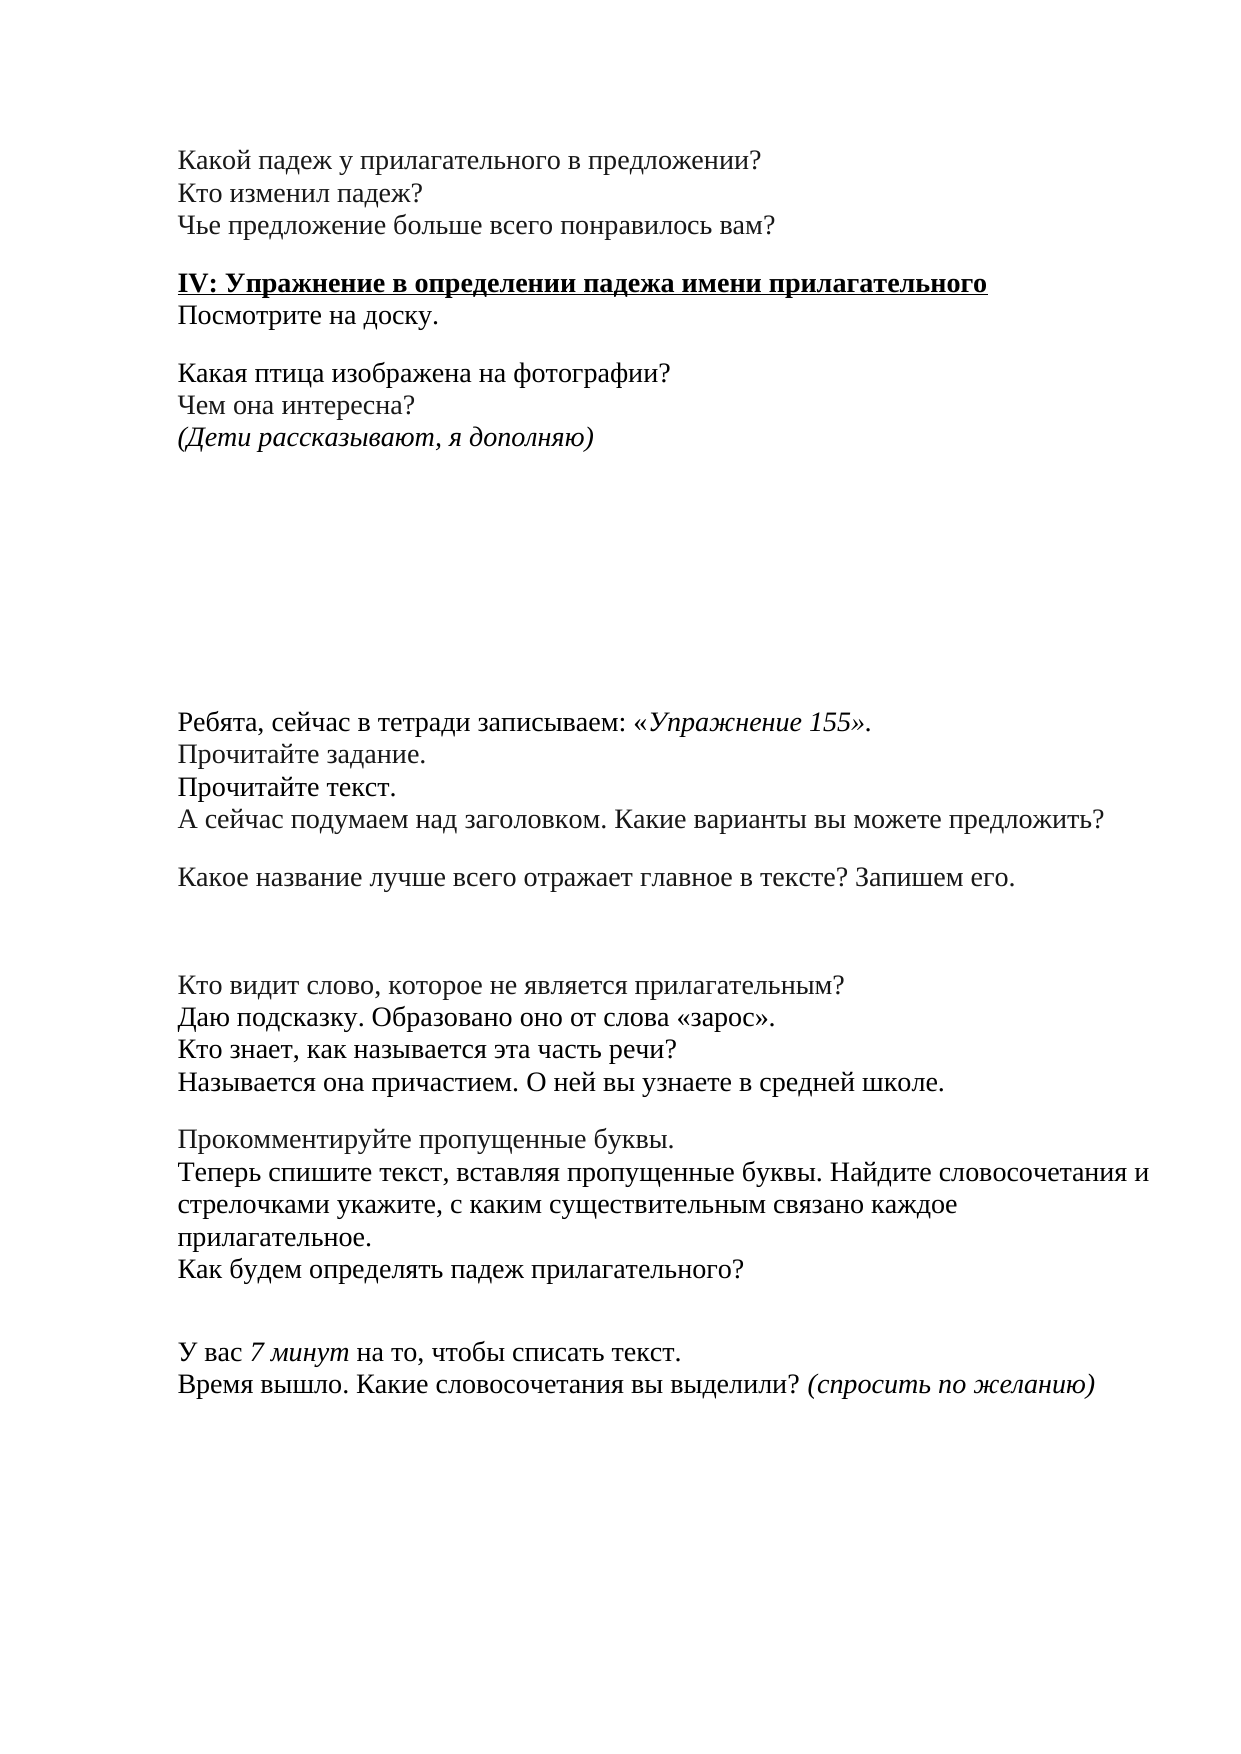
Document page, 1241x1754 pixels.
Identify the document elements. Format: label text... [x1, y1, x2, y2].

text Чье предложение больше всего понравилось вам? [177, 208, 1152, 241]
text У вас 7 минут на то, чтобы списать текст. [177, 1335, 1152, 1367]
text Какой падеж у прилагательного в предложении? [177, 143, 1152, 176]
text Ребята, сейчас в тетради записываем: «Упражнение 155». [177, 705, 1152, 737]
text Прокомментируйте пропущенные буквы. [177, 1123, 1152, 1155]
text Прочитайте задание. [177, 737, 1152, 770]
text Какое название лучше всего отражает главное в тексте? Запишем его. [177, 860, 1152, 892]
text Называется она причастием. О ней вы узнаете в средней школе. [177, 1065, 1152, 1097]
text Как будем определять падеж прилагательного? [177, 1252, 1152, 1284]
text А сейчас подумаем над заголовком. Какие варианты вы можете предложить? [177, 802, 1152, 834]
text Посмотрите на доску. [177, 298, 1152, 331]
text (Дети рассказывают, я дополняю) [177, 421, 1152, 453]
text Чем она интересна? [177, 388, 1152, 421]
text Какая птица изображена на фотографии? [177, 356, 1152, 388]
text Время вышло. Какие словосочетания вы выделили? (спросить по желанию) [177, 1367, 1152, 1400]
text Даю подсказку. Образовано оно от слова «зарос». [177, 1000, 1152, 1033]
text Теперь спишите текст, вставляя пропущенные буквы. Найдите словосочетания и стрелочками укажите, с каким существительным связано каждое прилагательное. [177, 1155, 1152, 1252]
text Кто видит слово, которое не является прилагательным? [177, 968, 1152, 1000]
text Прочитайте текст. [177, 770, 1152, 802]
text IV: Упражнение в определении падежа имени прилагательного [177, 266, 1152, 298]
text Кто изменил падеж? [177, 176, 1152, 208]
text Кто знает, как называется эта часть речи? [177, 1033, 1152, 1065]
